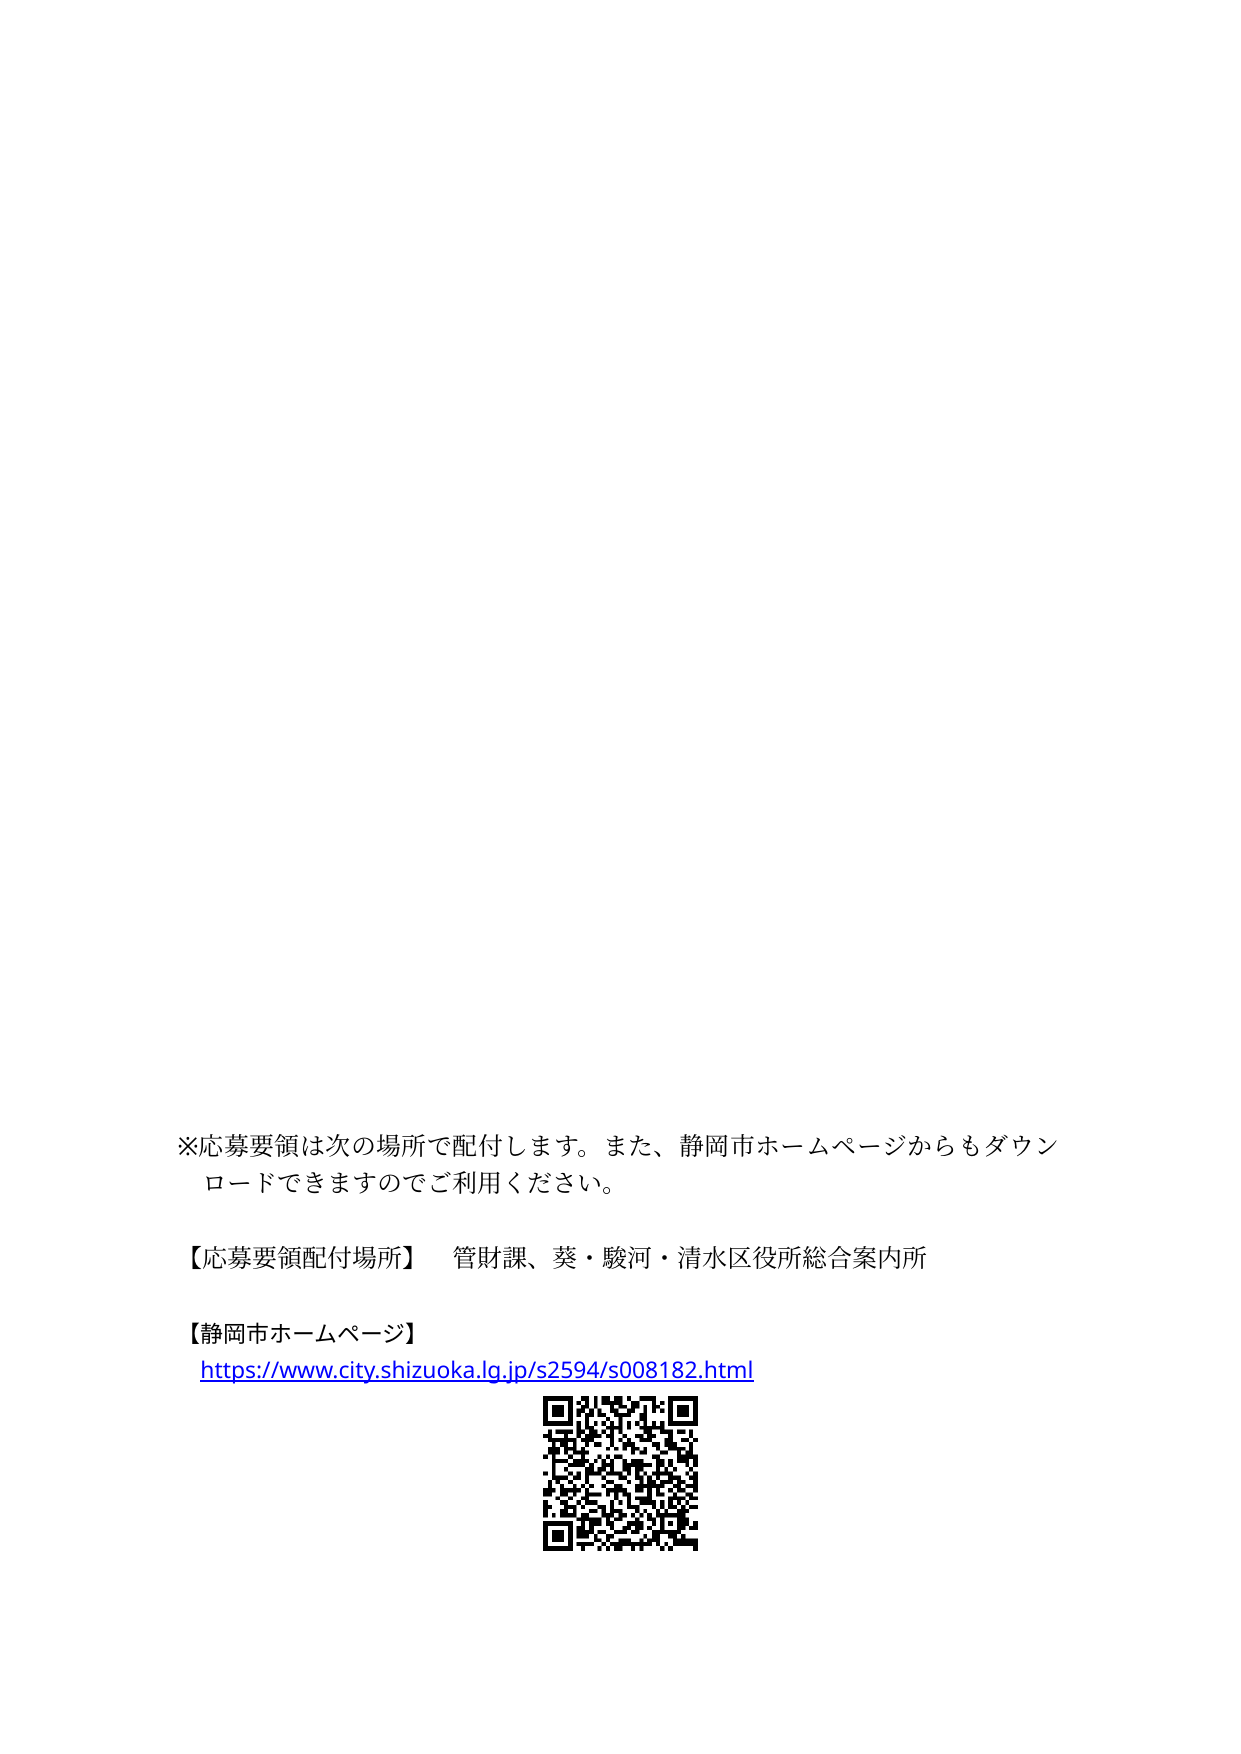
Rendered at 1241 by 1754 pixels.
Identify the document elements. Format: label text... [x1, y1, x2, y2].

text ※応募要領は次の場所で配付します。また、静岡市ホームページからもダウンロードできますのでご利用ください。 [177, 1126, 1063, 1201]
text 【応募要領配付場所】 管財課、葵・駿河・清水区役所総合案内所 [177, 1238, 1063, 1276]
text https://www.city.shizuoka.lg.jp/s2594/s008182.html [177, 1351, 1063, 1388]
picture [535, 1388, 706, 1559]
text 【静岡市ホームページ】 [177, 1313, 1063, 1351]
